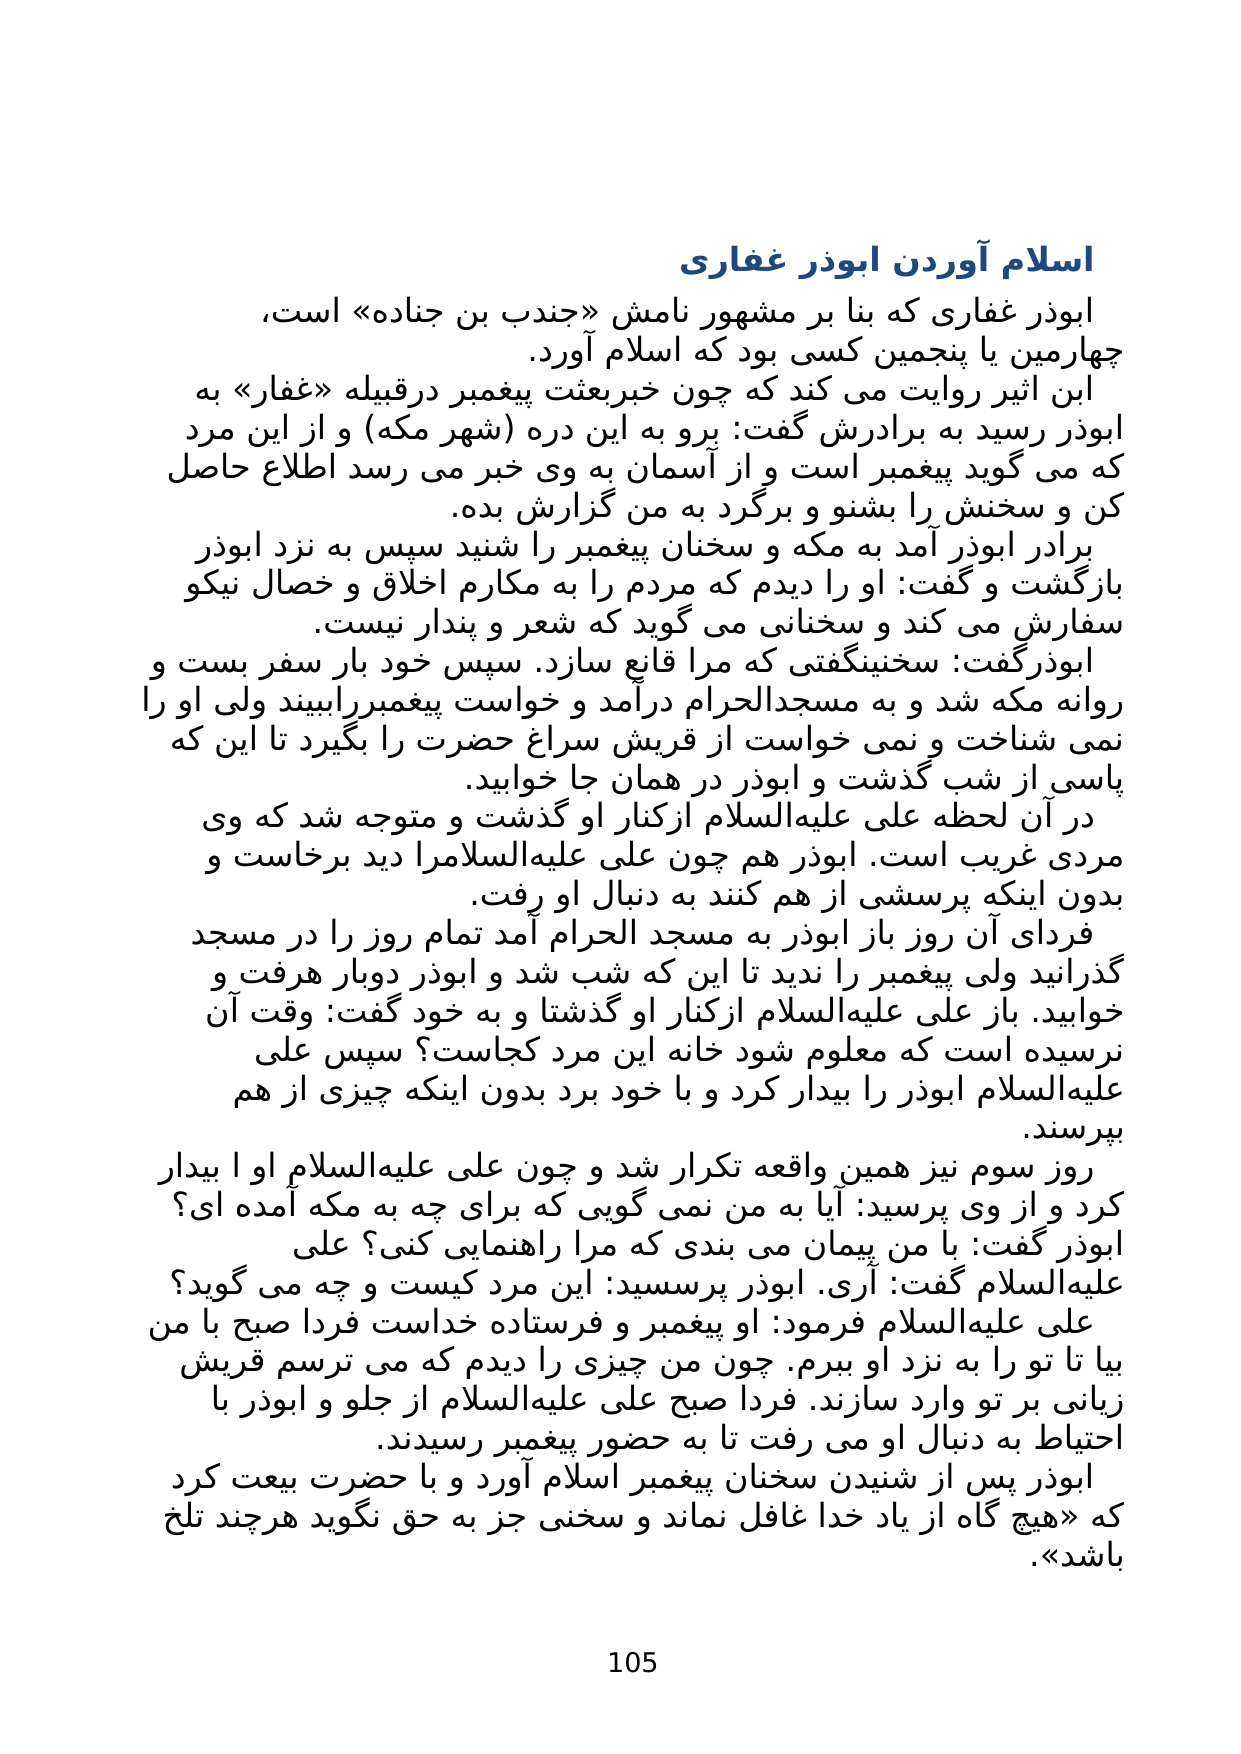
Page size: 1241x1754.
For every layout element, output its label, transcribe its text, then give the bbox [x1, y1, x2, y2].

text برادر ابوذر آمد به مكه و سخنان پيغمبر را شنيد سپس به نزد ابوذر بازگشت و گفت: او را ديدم كه مردم را به مكارم اخلاق و خصال نيكو سفارش می كند و سخنانی می گويد كه شعر و پندار نيست. [141, 525, 1125, 642]
text ابوذر غفاری كه بنا بر مشهور نامش «جندب بن جناده» است، چهارمين يا پنجمين كسی بود كه اسلام آورد. [141, 292, 1125, 369]
text در آن لحظه علی عليه‌السلام ازكنار او گذشت و متوجه شد كه وی مردی غريب است. ابوذر هم چون علی عليه‌السلامرا ديد برخاست و بدون اينكه پرسشی از هم كنند به دنبال او رفت. [141, 797, 1125, 913]
text ابوذرگفت: سخنينگفتی كه مرا قانع سازد. سپس خود بار سفر بست و روانه مكه شد و به مسجدالحرام درآمد و خواست پيغمبرراببيند ولی او را نمی شناخت و نمی خواست از قريش سراغ حضرت را بگيرد تا اين كه پاسی از شب گذشت و ابوذر در همان جا خوابيد. [141, 642, 1125, 797]
text روز سوم نيز همين واقعه تكرار شد و چون علی عليه‌السلام او ا بيدار كرد و از وی پرسيد: آيا به من نمی گويی كه برای چه به مكه آمده ای؟ ابوذر گفت: با من پيمان می بندی كه مرا راهنمايی كنی؟ علی عليه‌السلام گفت: آری. ابوذر پرسسيد: اين مرد كيست و چه می گويد؟ [141, 1147, 1125, 1302]
text فردای آن روز باز ابوذر به مسجد الحرام آمد تمام روز را در مسجد گذرانيد ولی پيغمبر را نديد تا اين كه شب شد و ابوذر دوبار هرفت و خوابيد. باز علی عليه‌السلام ازكنار او گذشتا و به خود گفت: وقت آن نرسيده است كه معلوم شود خانه اين مرد كجاست؟ سپس علی عليه‌السلام ابوذر را بيدار كرد و با خود برد بدون اينكه چيزی از هم بپرسند. [141, 913, 1125, 1147]
subtitle اسلام آوردن ابوذر غفاری [141, 241, 1125, 279]
text ابوذر پس از شنيدن سخنان پيغمبر اسلام آورد و با حضرت بيعت كرد كه «هيچ گاه از ياد خدا غافل نماند و سخنی جز به حق نگويد هرچند تلخ باشد». [141, 1457, 1125, 1574]
text علی عليه‌السلام فرمود: او پيغمبر و فرستاده خداست فردا صبح با من بيا تا تو را به نزد او ببرم. چون من چيزی را ديدم كه می ترسم قريش زيانی بر تو وارد سازند. فردا صبح علی عليه‌السلام از جلو و ابوذر با احتياط به دنبال او می رفت تا به حضور پيغمبر رسيدند. [141, 1302, 1125, 1457]
text ابن اثير روايت می كند كه چون خبربعثت پيغمبر درقبيله «غفار» به ابوذر رسيد به برادرش گفت: برو به اين دره (شهر مكه) و از اين مرد كه می گويد پيغمبر است و از آسمان به وی خبر می رسد اطلاع حاصل كن و سخنش را بشنو و برگرد به من گزارش بده. [141, 369, 1125, 525]
